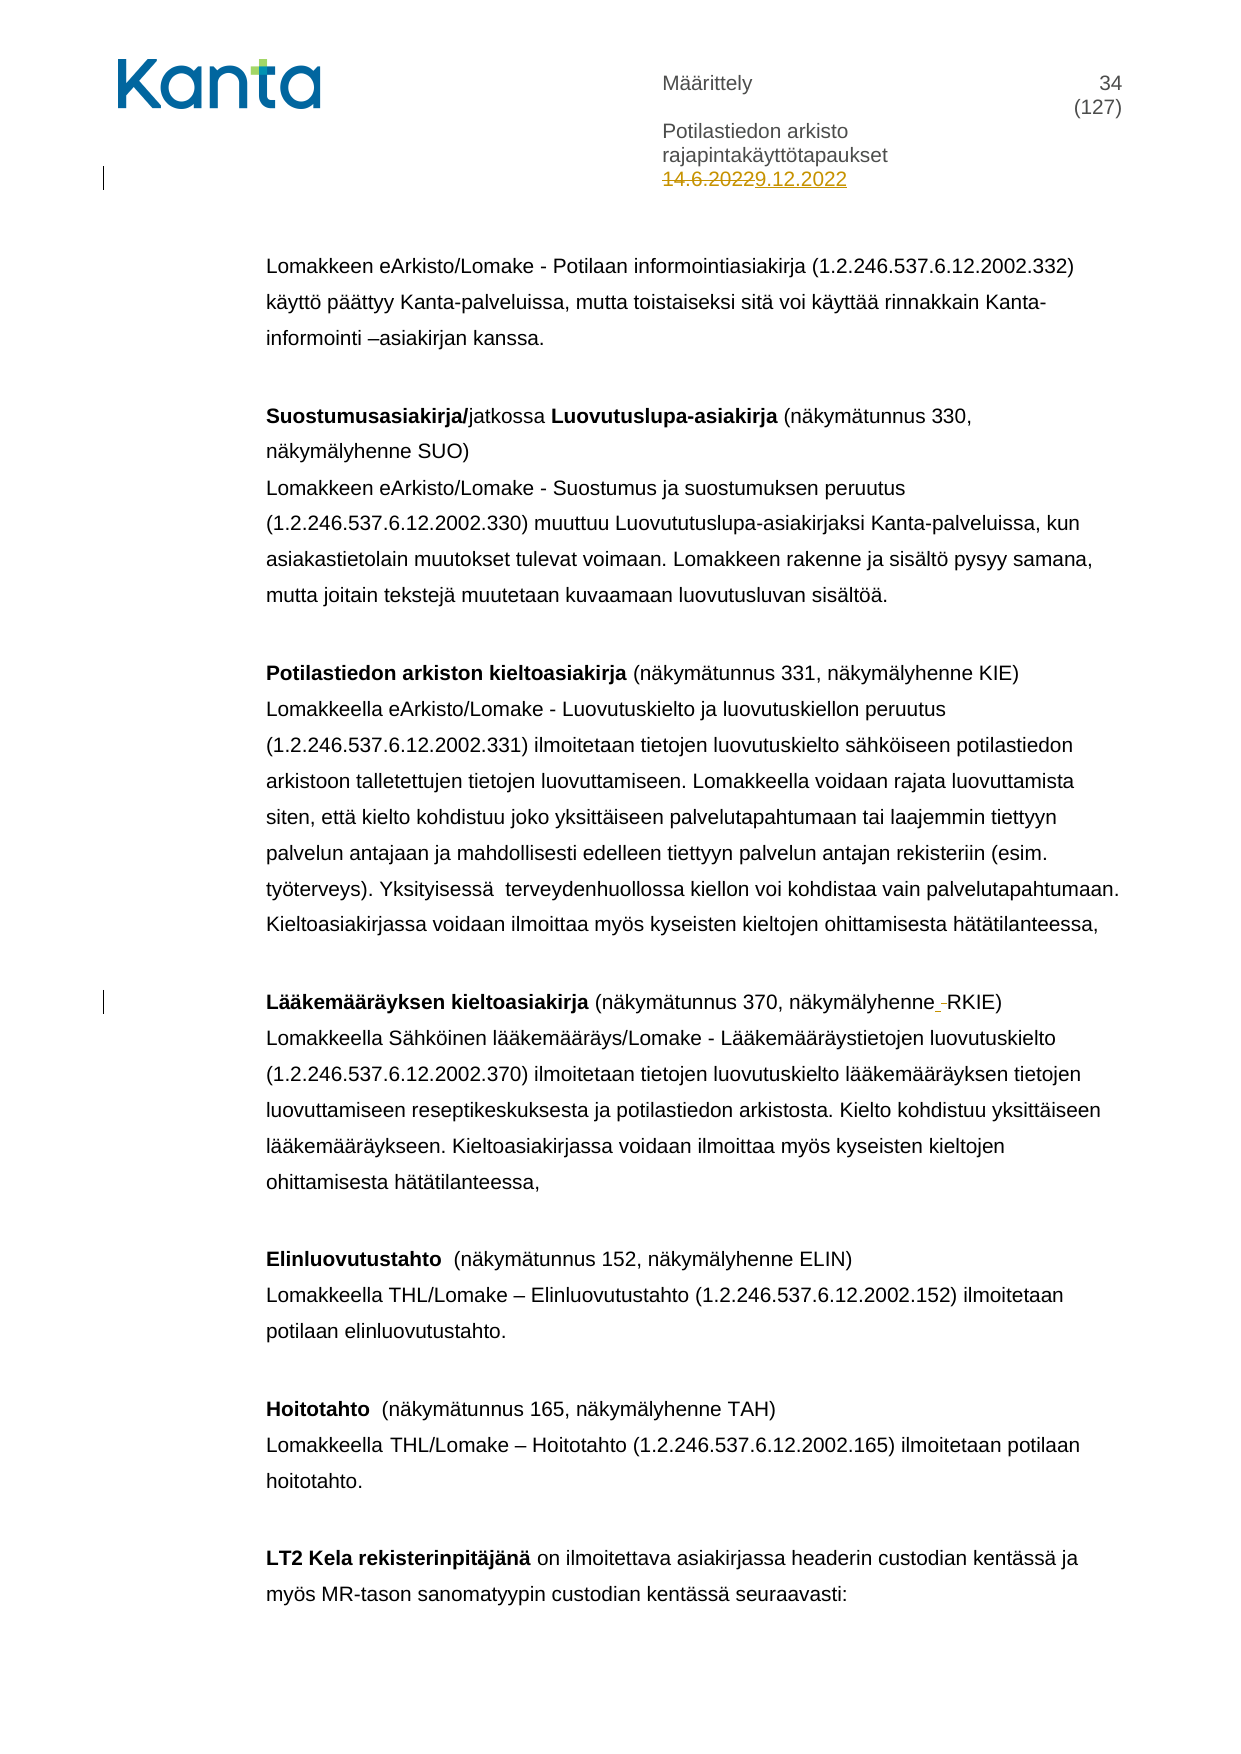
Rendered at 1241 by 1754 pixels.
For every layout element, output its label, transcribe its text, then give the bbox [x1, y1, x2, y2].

text Elinluovutustahto (näkymätunnus 152, näkymälyhenne ELIN) [266, 1247, 1122, 1271]
text Lomakkeen eArkisto/Lomake - Suostumus ja suostumuksen peruutus (1.2.246.537.6.12.2002.330) muuttuu Luovututuslupa-asiakirjaksi Kanta-palveluissa, kun asiakastietolain muutokset tulevat voimaan. Lomakkeen rakenne ja sisältö pysyy samana, mutta joitain tekstejä muutetaan kuvaamaan luovutusluvan sisältöä. [266, 475, 1122, 607]
text Suostumusasiakirja/jatkossa Luovutuslupa-asiakirja (näkymätunnus 330, näkymälyhenne SUO) [266, 403, 1122, 463]
picture [118, 59, 321, 109]
text Lomakkeella eArkisto/Lomake - Luovutuskielto ja luovutuskiellon peruutus (1.2.246.537.6.12.2002.331) ilmoitetaan tietojen luovutuskielto sähköiseen potilastiedon arkistoon talletettujen tietojen luovuttamiseen. Lomakkeella voidaan rajata luovuttamista siten, että kielto kohdistuu joko yksittäiseen palvelutapahtumaan tai laajemmin tiettyyn palvelun antajaan ja mahdollisesti edelleen tiettyyn palvelun antajan rekisteriin (esim. työterveys). Yksityisessä terveydenhuollossa kiellon voi kohdistaa vain palvelutapahtumaan. Kieltoasiakirjassa voidaan ilmoittaa myös kyseisten kieltojen ohittamisesta hätätilanteessa, [266, 697, 1122, 936]
text Lomakkeella THL/Lomake – Hoitotahto (1.2.246.537.6.12.2002.165) ilmoitetaan potilaan hoitotahto. [266, 1433, 1122, 1492]
text Lomakkeella THL/Lomake – Elinluovutustahto (1.2.246.537.6.12.2002.152) ilmoitetaan potilaan elinluovutustahto. [266, 1283, 1122, 1343]
text Lääkemääräyksen kieltoasiakirja (näkymätunnus 370, näkymälyhenneRKIE) [266, 990, 1122, 1014]
text Lomakkeen eArkisto/Lomake - Potilaan informointiasiakirja (1.2.246.537.6.12.2002.332) käyttö päättyy Kanta-palveluissa, mutta toistaiseksi sitä voi käyttää rinnakkain Kanta-informointi –asiakirjan kanssa. [266, 254, 1122, 350]
text Hoitotahto (näkymätunnus 165, näkymälyhenne TAH) [266, 1397, 1122, 1421]
text Potilastiedon arkiston kieltoasiakirja (näkymätunnus 331, näkymälyhenne KIE) [266, 661, 1122, 685]
text LT2 Kela rekisterinpitäjänä on ilmoitettava asiakirjassa headerin custodian kentässä ja myös MR-tason sanomatyypin custodian kentässä seuraavasti: [266, 1546, 1122, 1606]
text Lomakkeella Sähköinen lääkemääräys/Lomake - Lääkemääräystietojen luovutuskielto (1.2.246.537.6.12.2002.370) ilmoitetaan tietojen luovutuskielto lääkemääräyksen tietojen luovuttamiseen reseptikeskuksesta ja potilastiedon arkistosta. Kielto kohdistuu yksittäiseen lääkemääräykseen. Kieltoasiakirjassa voidaan ilmoittaa myös kyseisten kieltojen ohittamisesta hätätilanteessa, [266, 1026, 1122, 1193]
